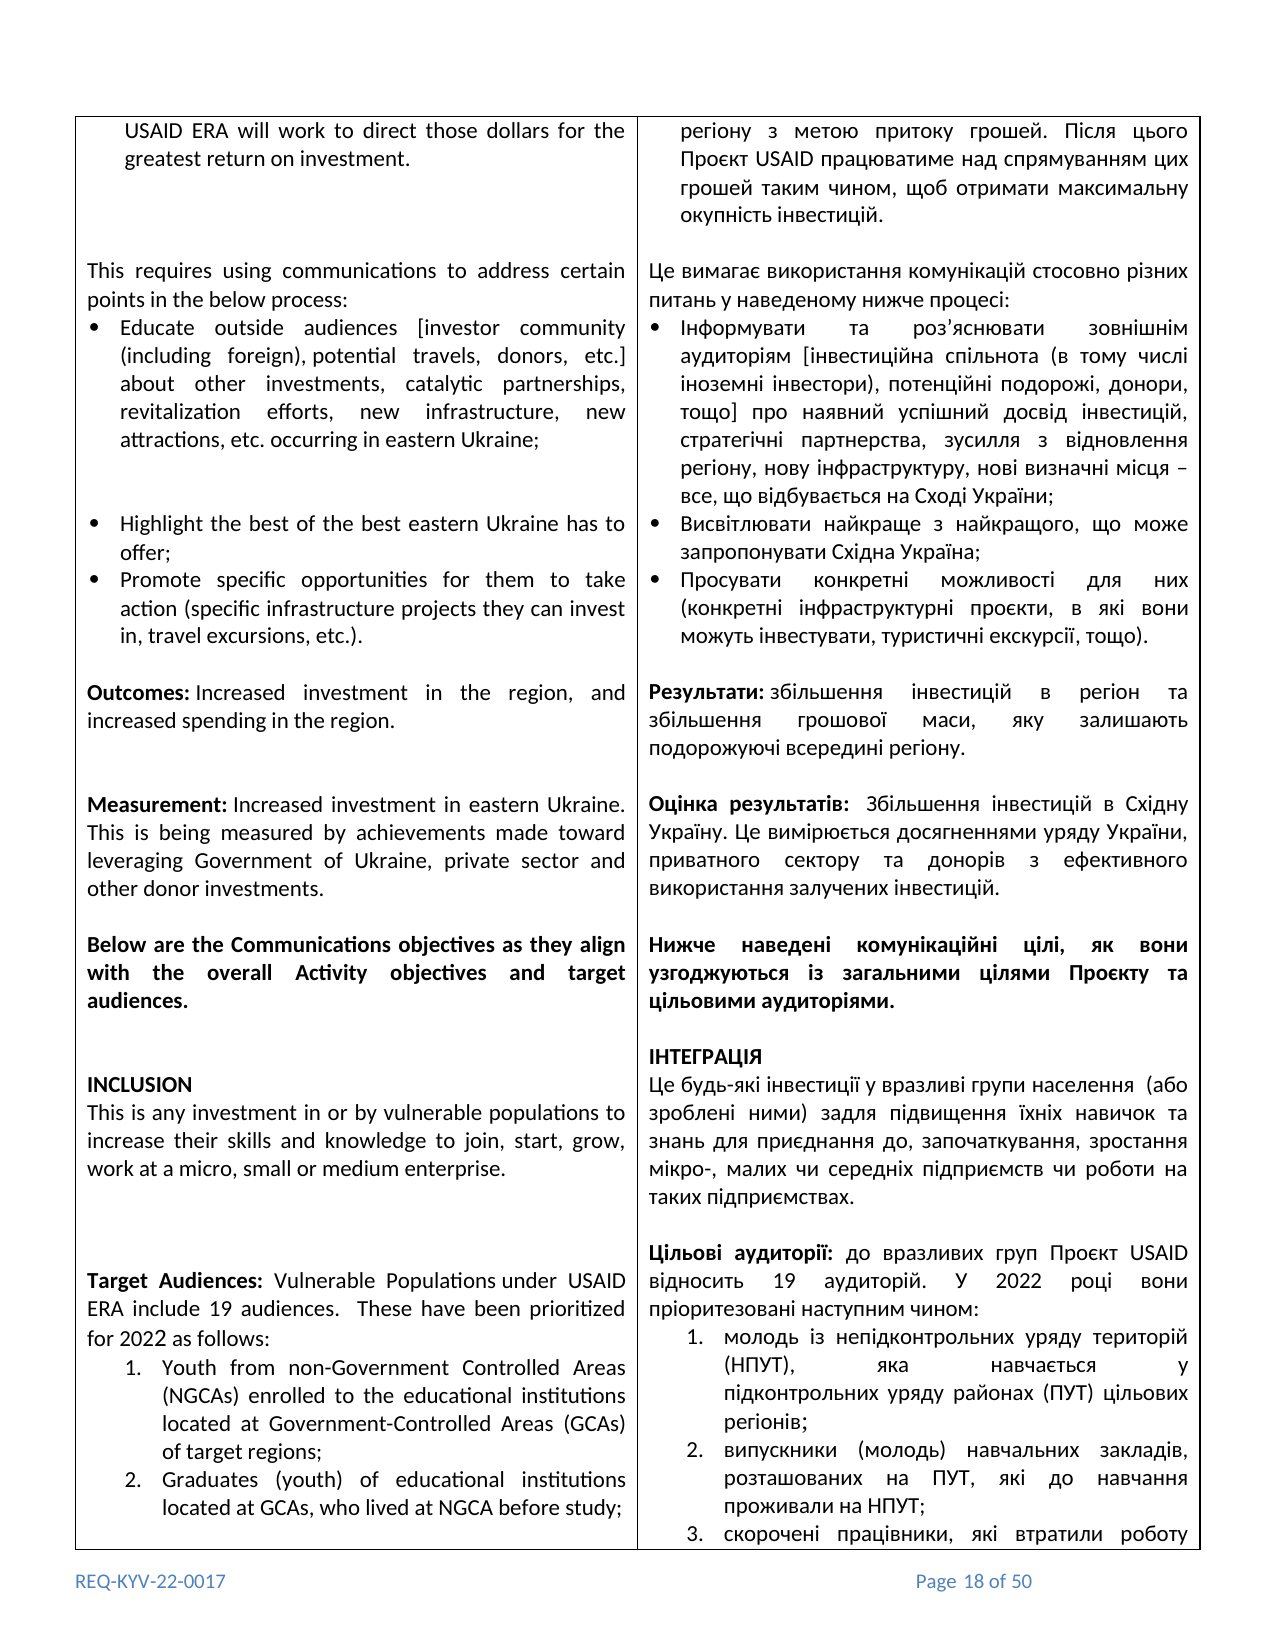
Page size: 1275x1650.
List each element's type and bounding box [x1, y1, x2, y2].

table_cell [76, 117, 637, 1549]
table_cell [638, 117, 1199, 1549]
